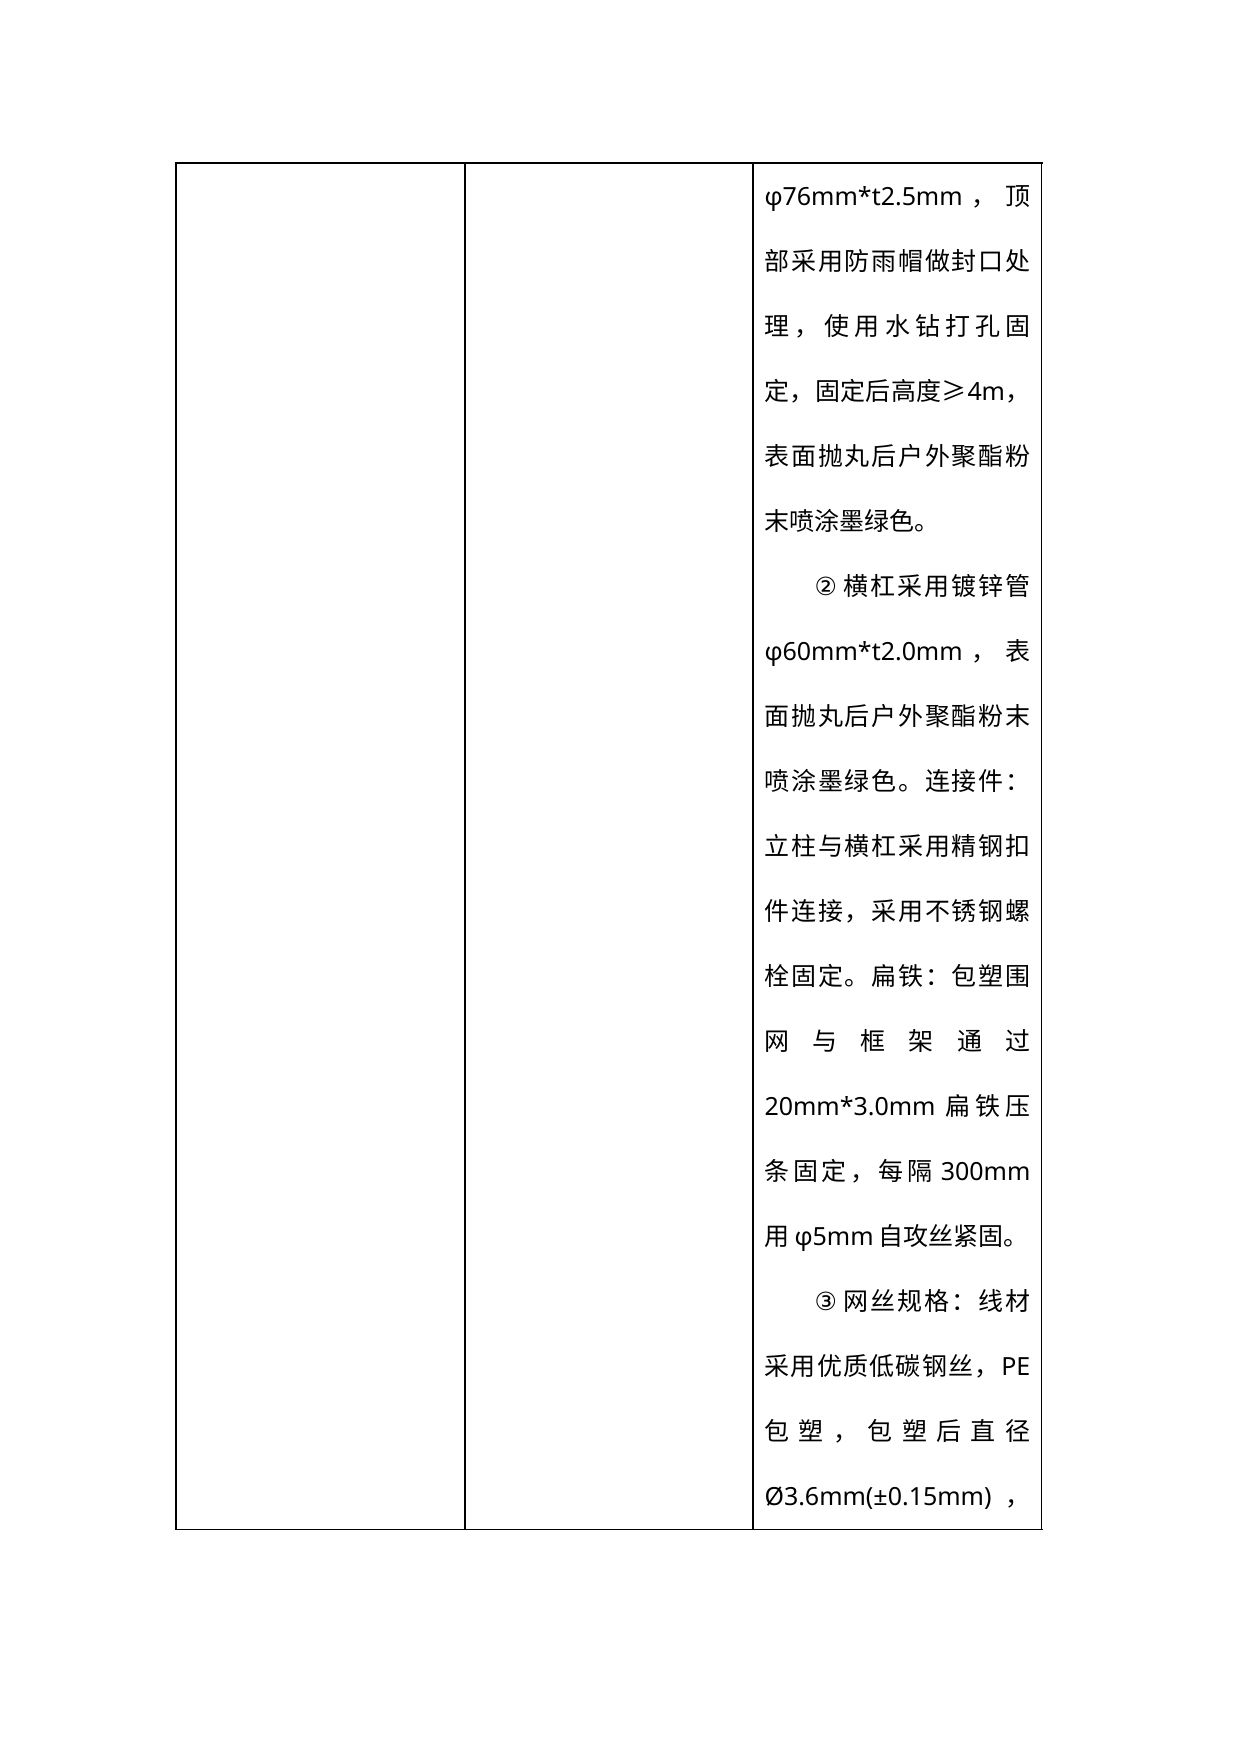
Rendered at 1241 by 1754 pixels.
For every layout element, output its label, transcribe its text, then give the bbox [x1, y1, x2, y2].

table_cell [754, 164, 1041, 1528]
table_cell [466, 164, 752, 1528]
table_cell 1 [177, 164, 464, 1528]
